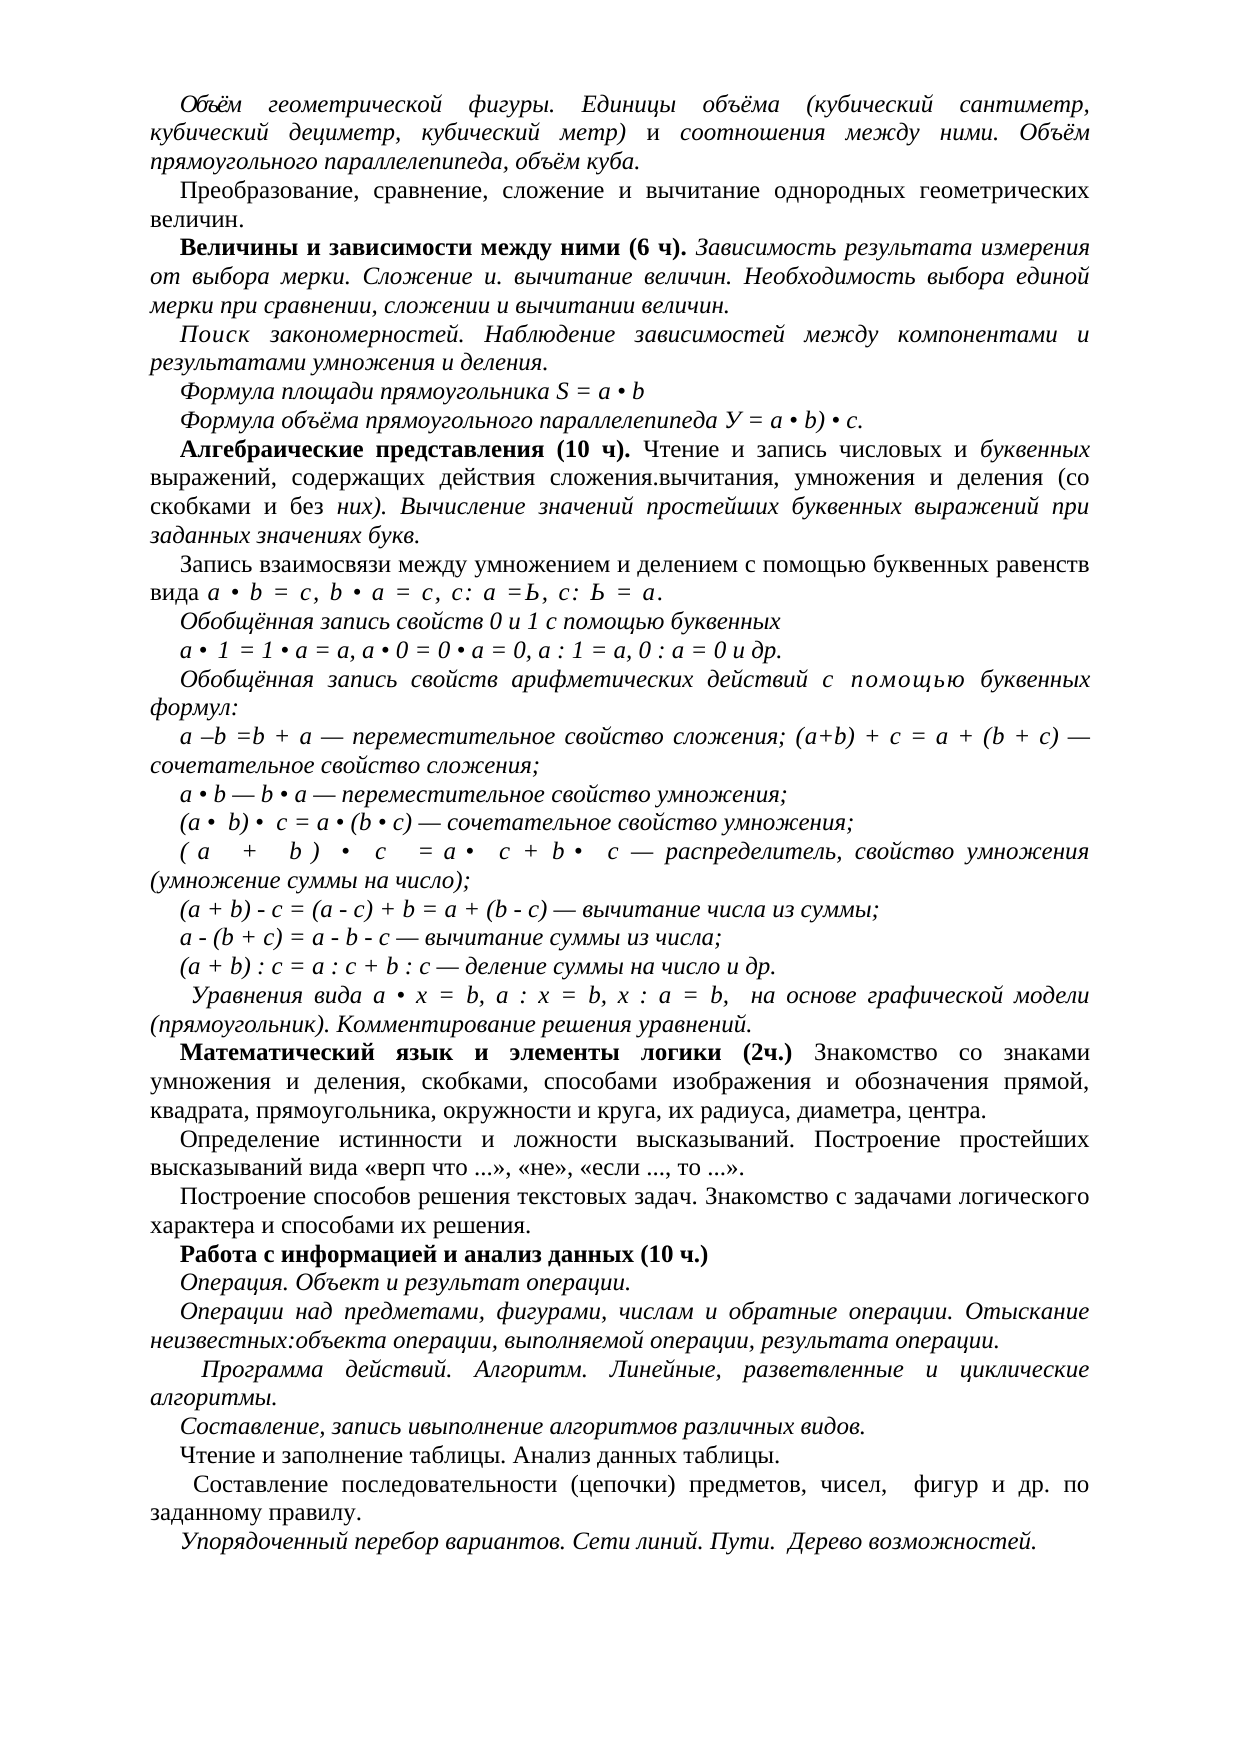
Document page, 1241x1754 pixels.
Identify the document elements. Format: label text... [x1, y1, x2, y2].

text Преобразование, сравнение, сложение и вычитание однородных геометрических величин. [150, 175, 1090, 232]
text Операция. Объект и результат операции. [150, 1267, 1090, 1296]
text а • b — b • а — переместительное cвойство умножения; [150, 779, 1090, 807]
text Определение истинности и ложности высказываний. Построение простейших высказываний вида «верп что ...», «не», «если ..., то ...». [150, 1124, 1090, 1181]
text Работа с информацией и анализ данных (10 ч.) [150, 1239, 1090, 1267]
text Запись взаимосвязи между умножением и делением с помощью буквенных равенств вида а • b = c, b • а = с, с: а =Ь, с: Ь = а. [150, 549, 1090, 606]
text а - (b + с) = а - b - с — вычитание суммы из числа; [150, 922, 1090, 951]
text (а + b) - с = (а - с) + b = а + (b - с) — вычитание числа из суммы; [150, 894, 1090, 922]
text Чтение и заполнение таблицы. Анализ данных таблицы. [150, 1440, 1090, 1469]
text (a + b) • c =a• c + b• c — распределитель, свойство умножения (умножение суммы на число); [150, 836, 1090, 894]
text Поиск закономерностей. Наблюдение зависимостей между компонентами и результатами умножения и деления. [150, 319, 1090, 376]
text а • 1 = 1 • а = а, а • 0 = 0 • а = 0, а : 1 = а, 0 : а = 0 и др. [150, 635, 1090, 664]
text Уравнения вида а • х = b, а : х = b, х : а = b, на основе графической модели (прямоугольник). Комментирование решения уравнений. [150, 980, 1090, 1037]
text Математический язык и элементы логики (2ч.) Знакомство со знаками умножения и деления, скобками, способами изображения и обозначения прямой, квадрата, прямоугольника, окружности и круга, их радиуса, диаметра, центра. [150, 1037, 1090, 1124]
text Программа действий. Алгоритм. Линейные, разветвленные и циклические алгоритмы. [150, 1354, 1090, 1411]
text Формула площади прямоугольника S = а • b [150, 376, 1090, 405]
text (а • b) • с = а • (b • с) — сочетательное cвойство умножения; [150, 807, 1090, 836]
text Составление последовательности (цепочки) предметов, чисел, фигур и др. по заданному правилу. [150, 1469, 1090, 1526]
text Величины и зависимости между ними (6 ч). Зависимость результата измерения от выбора мерки. Сложение и. вычитание величин. Необходимость выбора единой мерки при сравнении, сложении и вычитании величин. [150, 232, 1090, 319]
text Алгебраические представления (10 ч). Чтение и запись числовых и буквенных выражений, содержащих действия сложения.вычитания, умножения и деления (со скобками и без них). Вычисление значений простейших буквенных выражений при заданных значениях букв. [150, 434, 1090, 549]
text Объём геометрической фигуры. Единицы объёма (кубический сантиметр, кубический дециметр, кубический метр) и соотношения между ними. Объём прямоугольного параллелепипеда, объём куба. [150, 89, 1090, 175]
text Формула объёма прямоугольного параллелепипеда У = а • b) • с. [150, 405, 1090, 434]
text Обобщённая запись свойств арифметических действий с помощью буквенных формул: [150, 664, 1090, 721]
text Операции над предметами, фигурами, числам и обратные операции. Отыскание неизвестных:объекта операции, выполняемой операции, результата операции. [150, 1296, 1090, 1354]
text (а + b) : с = а : с + b : с — деление суммы на число и др. [150, 951, 1090, 980]
text а –b =b + а — переместительное свойство сложения; (a+b) + с = а + (b + с) — сочетательное свойство сложения; [150, 721, 1090, 779]
text Составление, запись ивыполнение алгоритмов различных видов. [150, 1411, 1090, 1440]
text Обобщённая запись свойств 0 и 1 с помощью буквенных [150, 606, 1090, 635]
text Построение способов решения текстовых задач. Знакомство с задачами логического характера и способами их решения. [150, 1181, 1090, 1239]
text Упорядоченный перебор вариантов. Сети линий. Пути. Дерево возможностей. [150, 1526, 1090, 1555]
